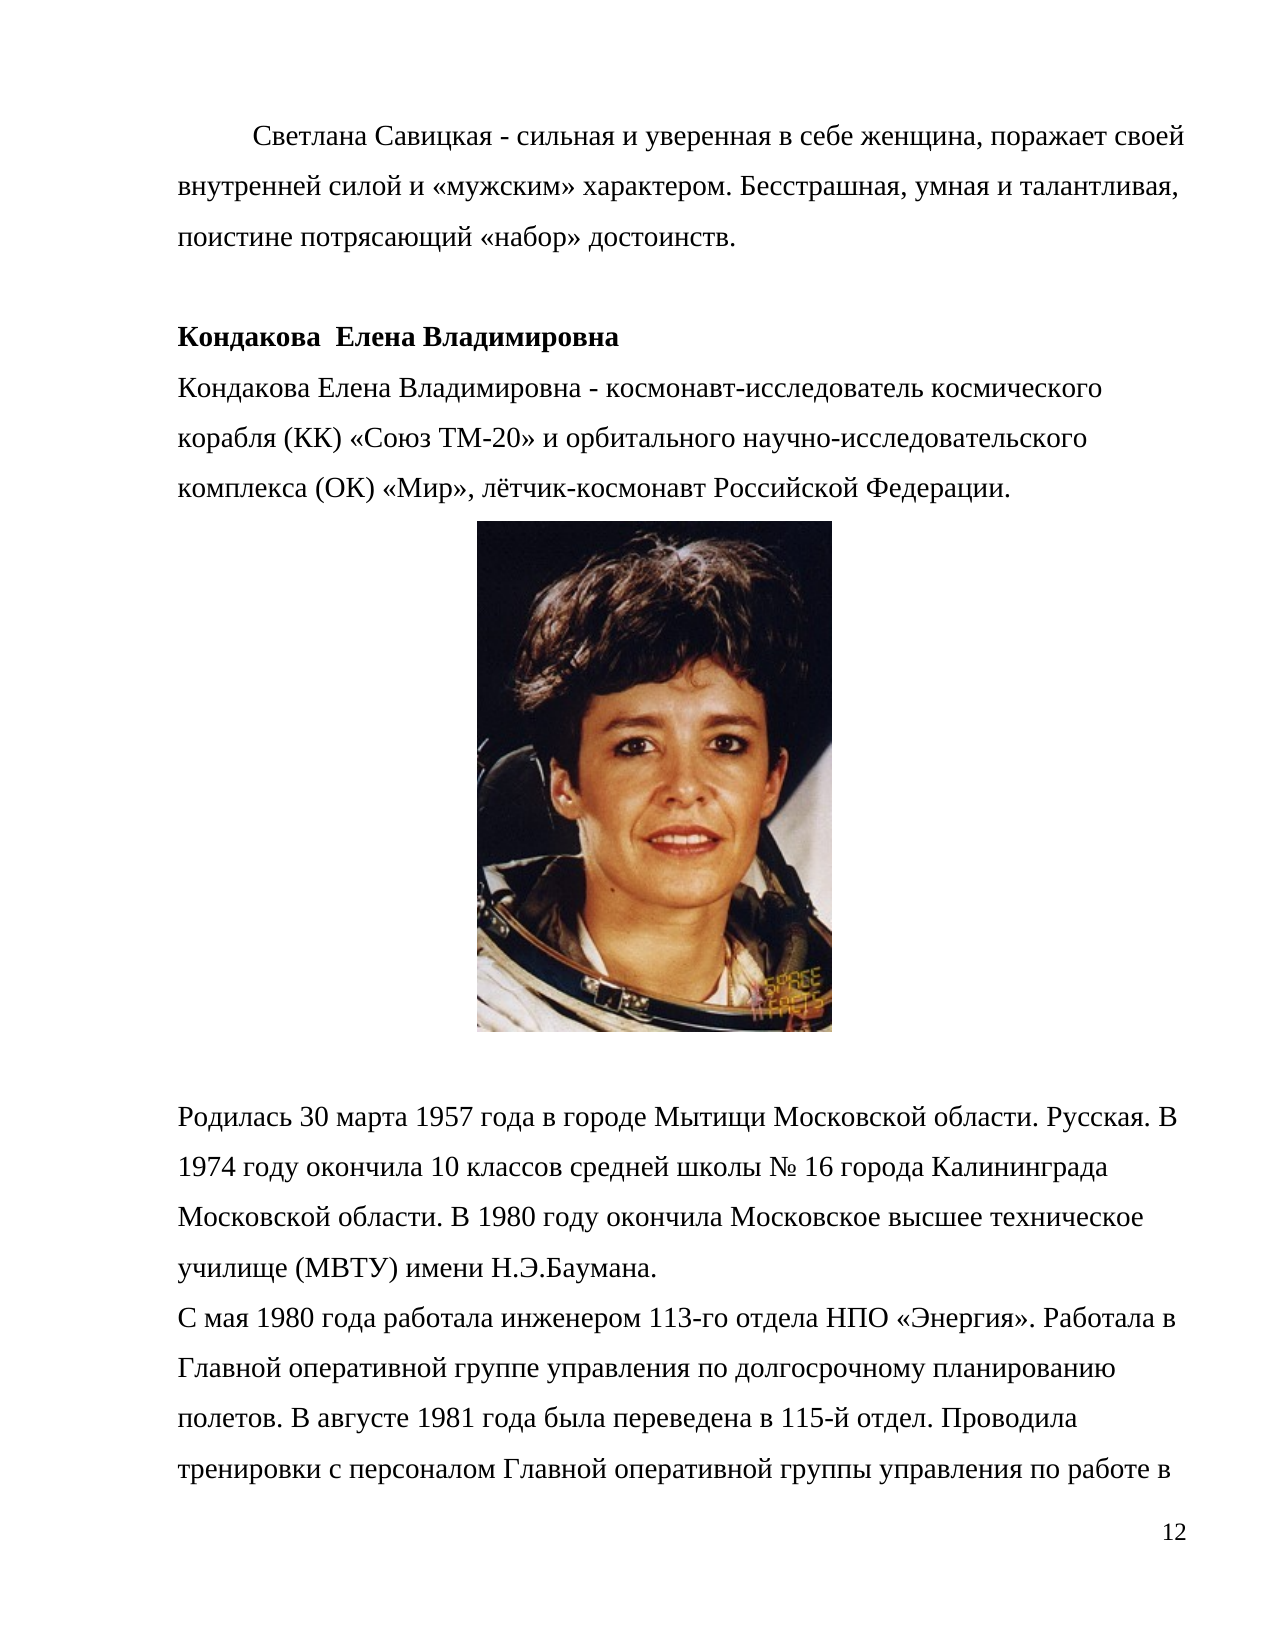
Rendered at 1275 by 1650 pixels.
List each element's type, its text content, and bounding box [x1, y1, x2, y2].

text Кондакова Елена Владимировна [177, 319, 1186, 353]
text Светлана Савицкая - сильная и уверенная в себе женщина, поражает своей внутренней силой и «мужским» характером. Бесстрашная, умная и талантливая, поистине потрясающий «набор» достоинств. [177, 118, 1186, 252]
text Кондакова Елена Владимировна - космонавт-исследователь космического корабля (КК) «Союз ТМ-20» и орбитального научно-исследовательского комплекса (ОК) «Мир», лётчик-космонавт Российской Федерации. [177, 370, 1186, 504]
text Родилась 30 марта 1957 года в городе Мытищи Московской области. Русская. В 1974 году окончила 10 классов средней школы № 16 города Калининграда Московской области. В 1980 году окончила Московское высшее техническое училище (МВТУ) имени Н.Э.Баумана. [177, 1099, 1186, 1283]
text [177, 1300, 1186, 1484]
